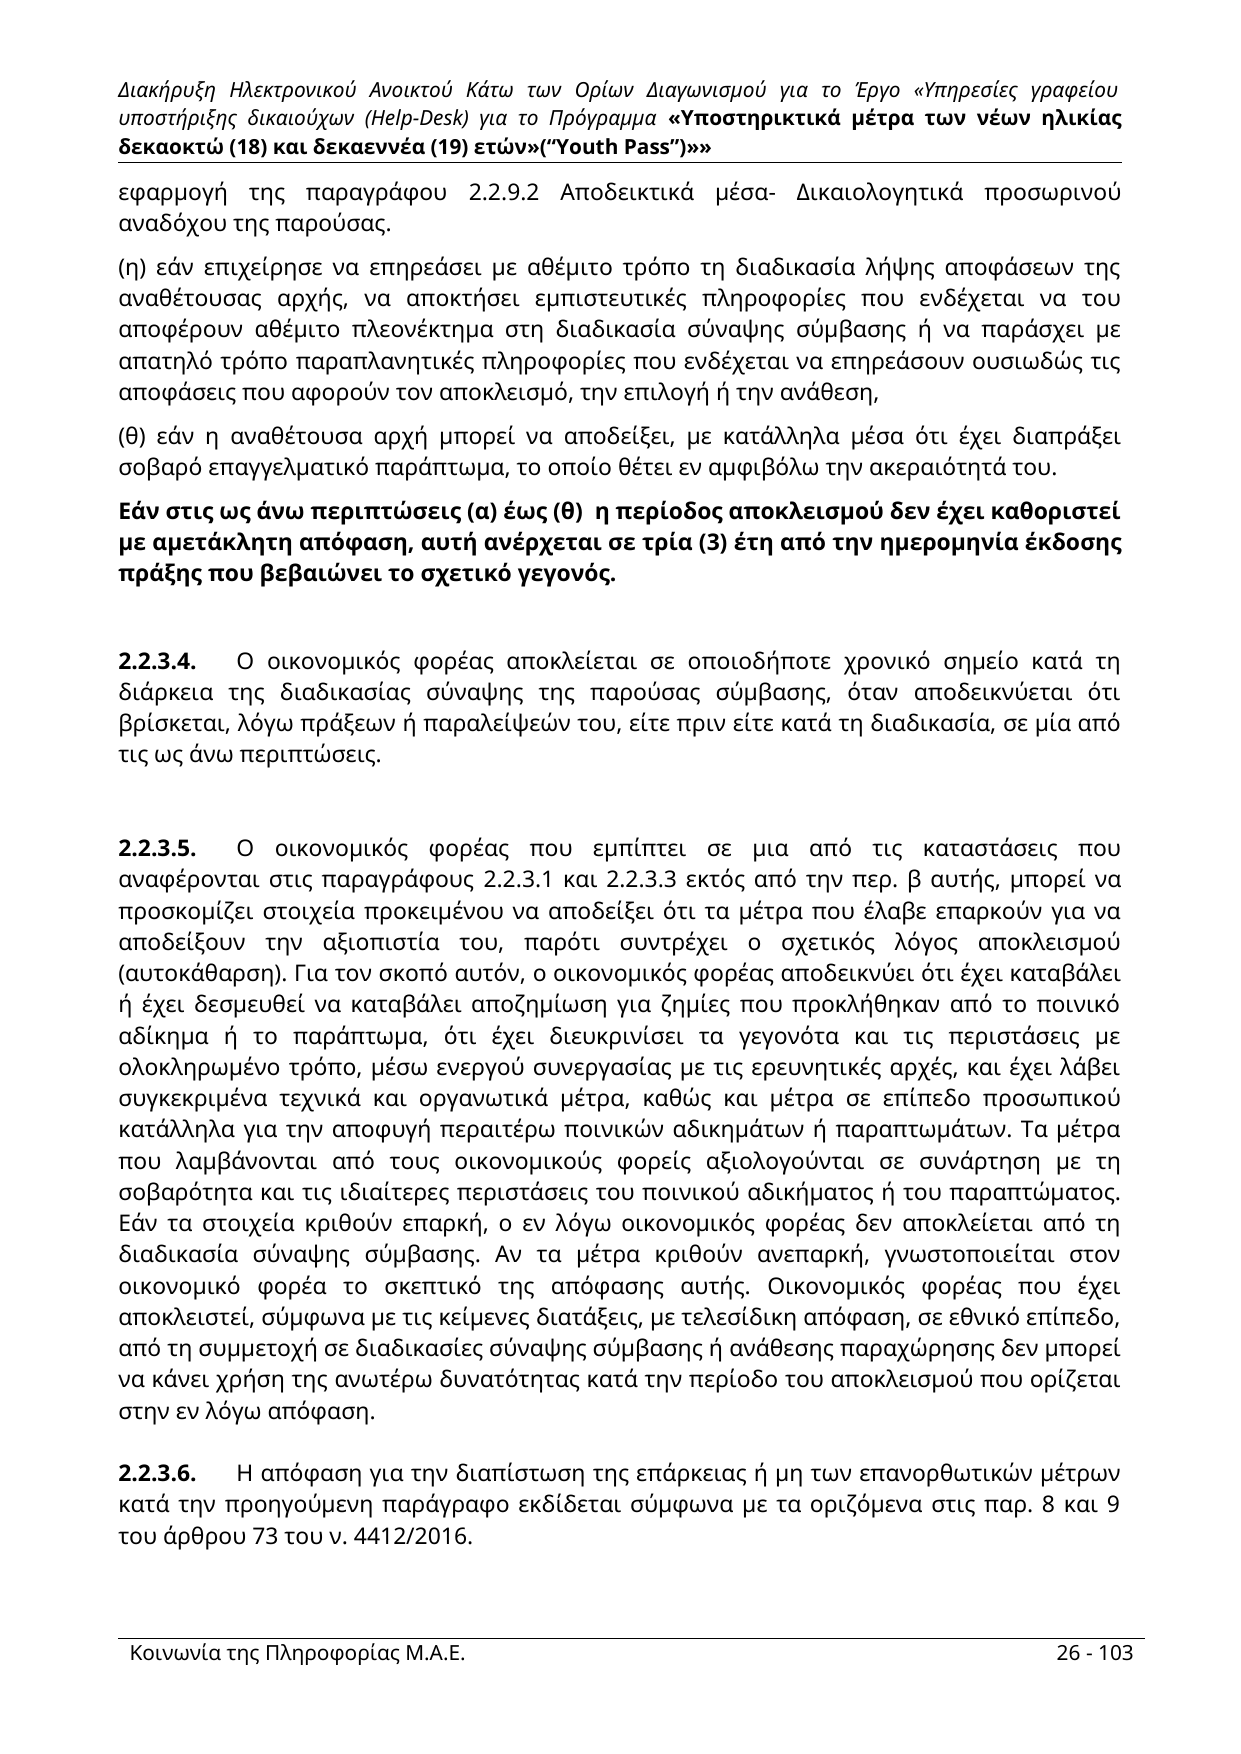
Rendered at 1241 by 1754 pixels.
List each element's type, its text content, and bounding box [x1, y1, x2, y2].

text Εάν στις ως άνω περιπτώσεις (α) έως (θ) η περίοδος αποκλεισμού δεν έχει καθοριστεί με αμετάκλητη απόφαση, αυτή ανέρχεται σε τρία (3) έτη από την ημερομηνία έκδοσης πράξης που βεβαιώνει το σχετικό γεγονός. [118, 495, 1122, 588]
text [118, 176, 1122, 238]
list Η απόφαση για την διαπίστωση της επάρκειας ή μη των επανορθωτικών μέτρων κατά την προηγούμενη παράγραφο εκδίδεται σύμφωνα με τα οριζόμενα στις παρ. 8 και 9 του άρθρου 73 του ν. 4412/2016. [118, 1457, 1122, 1551]
text (η) εάν επιχείρησε να επηρεάσει με αθέμιτο τρόπο τη διαδικασία λήψης αποφάσεων της αναθέτουσας αρχής, να αποκτήσει εμπιστευτικές πληροφορίες που ενδέχεται να του αποφέρουν αθέμιτο πλεονέκτημα στη διαδικασία σύναψης σύμβασης ή να παράσχει με απατηλό τρόπο παραπλανητικές πληροφορίες που ενδέχεται να επηρεάσουν ουσιωδώς τις αποφάσεις που αφορούν τον αποκλεισμό, την επιλογή ή την ανάθεση, [118, 251, 1122, 407]
text (θ) εάν η αναθέτουσα αρχή μπορεί να αποδείξει, με κατάλληλα μέσα ότι έχει διαπράξει σοβαρό επαγγελματικό παράπτωμα, το οποίο θέτει εν αμφιβόλω την ακεραιότητά του. [118, 420, 1122, 482]
list Ο οικονομικός φορέας που εμπίπτει σε μια από τις καταστάσεις που αναφέρονται στις παραγράφους 2.2.3.1 και 2.2.3.3 εκτός από την περ. β αυτής, μπορεί να προσκομίζει στοιχεία προκειμένου να αποδείξει ότι τα μέτρα που έλαβε επαρκούν για να αποδείξουν την αξιοπιστία του, παρότι συντρέχει ο σχετικός λόγος αποκλεισμού (αυτoκάθαρση). Για τον σκοπό αυτόν, ο οικονομικός φορέας αποδεικνύει ότι έχει καταβάλει ή έχει δεσμευθεί να καταβάλει αποζημίωση για ζημίες που προκλήθηκαν από το ποινικό αδίκημα ή το παράπτωμα, ότι έχει διευκρινίσει τα γεγονότα και τις περιστάσεις με ολοκληρωμένο τρόπο, μέσω ενεργού συνεργασίας με τις ερευνητικές αρχές, και έχει λάβει συγκεκριμένα τεχνικά και οργανωτικά μέτρα, καθώς και μέτρα σε επίπεδο προσωπικού κατάλληλα για την αποφυγή περαιτέρω ποινικών αδικημάτων ή παραπτωμάτων. Τα μέτρα που λαμβάνονται από τους οικονομικούς φορείς αξιολογούνται σε συνάρτηση με τη σοβαρότητα και τις ιδιαίτερες περιστάσεις του ποινικού αδικήματος ή του παραπτώματος. Εάν τα στοιχεία κριθούν επαρκή, ο εν λόγω οικονομικός φορέας δεν αποκλείεται από τη διαδικασία σύναψης σύμβασης. Αν τα μέτρα κριθούν ανεπαρκή, γνωστοποιείται στον οικονομικό φορέα το σκεπτικό της απόφασης αυτής. Οικονομικός φορέας που έχει αποκλειστεί, σύμφωνα με τις κείμενες διατάξεις, με τελεσίδικη απόφαση, σε εθνικό επίπεδο, από τη συμμετοχή σε διαδικασίες σύναψης σύμβασης ή ανάθεσης παραχώρησης δεν μπορεί να κάνει χρήση της ανωτέρω δυνατότητας κατά την περίοδο του αποκλεισμού που ορίζεται στην εν λόγω απόφαση. [118, 832, 1122, 1426]
list Ο οικονομικός φορέας αποκλείεται σε οποιοδήποτε χρονικό σημείο κατά τη διάρκεια της διαδικασίας σύναψης της παρούσας σύμβασης, όταν αποδεικνύεται ότι βρίσκεται, λόγω πράξεων ή παραλείψεών του, είτε πριν είτε κατά τη διαδικασία, σε μία από τις ως άνω περιπτώσεις. [118, 645, 1122, 770]
